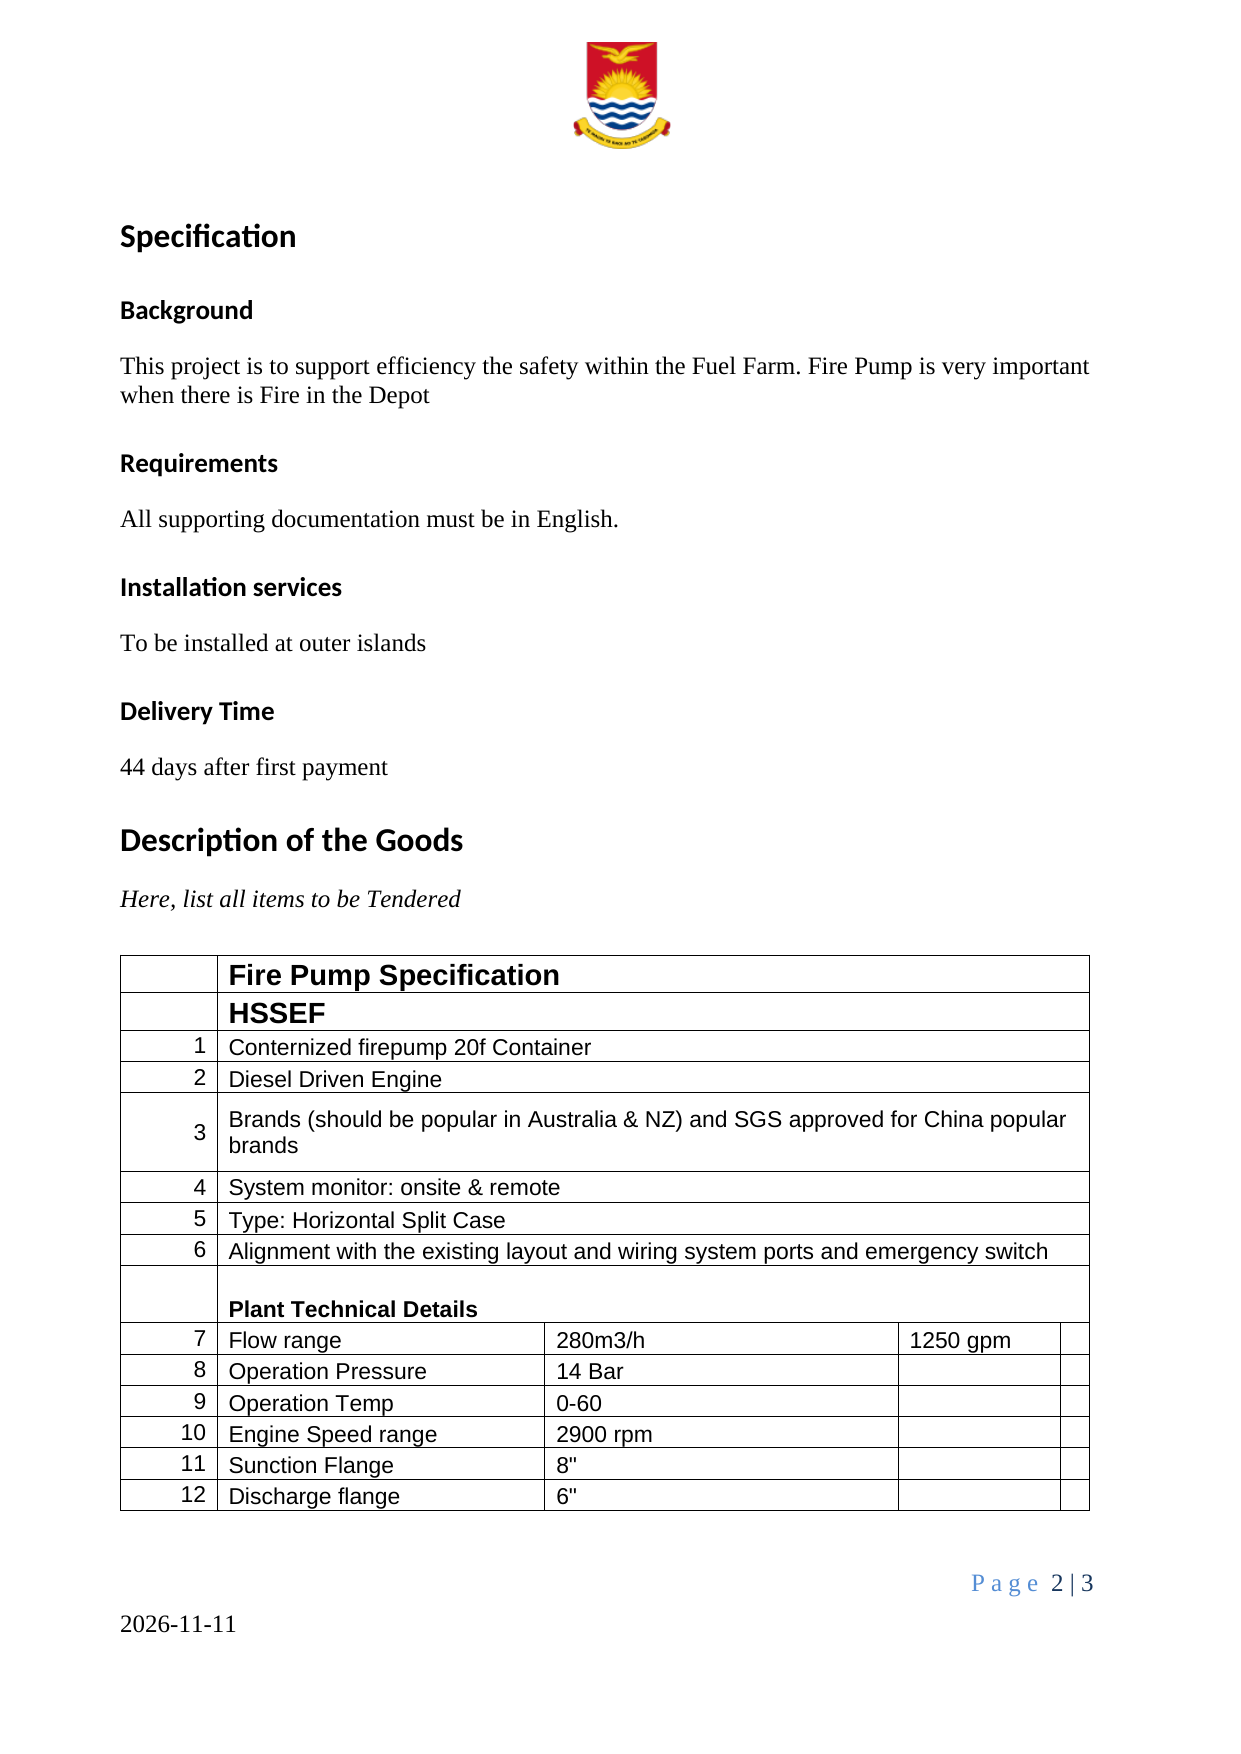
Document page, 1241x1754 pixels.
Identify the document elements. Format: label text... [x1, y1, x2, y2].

table_cell 1250 gpm [899, 1323, 1060, 1353]
table_cell Operation Pressure [218, 1355, 544, 1385]
table_cell 7 [121, 1323, 217, 1353]
table_cell [1061, 1448, 1089, 1478]
table_cell Alignment with the existing layout and wiring system ports and emergency switch [218, 1235, 1089, 1265]
table_header [121, 956, 217, 992]
table_cell Plant Technical Details [218, 1266, 1089, 1322]
table_cell 6" [545, 1480, 898, 1510]
table_cell 3 [121, 1093, 217, 1171]
subtitle Specification [120, 215, 1120, 255]
text To be installed at outer islands [120, 628, 1120, 657]
table_cell 2 [121, 1062, 217, 1092]
subtitle Delivery Time [120, 694, 1120, 727]
table_cell [1061, 1386, 1089, 1416]
table_cell System monitor: onsite & remote [218, 1172, 1089, 1202]
table_cell [1061, 1480, 1089, 1510]
table_cell [1061, 1355, 1089, 1385]
table_cell [899, 1417, 1060, 1447]
table_cell [121, 993, 217, 1029]
table_cell [899, 1448, 1060, 1478]
text Here, list all items to be Tendered [120, 884, 1120, 913]
table_cell [1061, 1323, 1089, 1353]
table_cell 6 [121, 1235, 217, 1265]
text This project is to support efficiency the safety within the Fuel Farm. Fire Pump is very important when there is Fire in the Depot [120, 351, 1120, 408]
table_cell 1 [121, 1031, 217, 1061]
table_cell Flow range [218, 1323, 544, 1353]
table_cell 0-60 [545, 1386, 898, 1416]
table_header Fire Pump Specification [218, 956, 1089, 992]
table_cell 2900 rpm [545, 1417, 898, 1447]
table_cell Diesel Driven Engine [218, 1062, 1089, 1092]
table_cell 280m3/h [545, 1323, 898, 1353]
table_cell [121, 1266, 217, 1322]
table_cell Conternized firepump 20f Container [218, 1031, 1089, 1061]
subtitle Requirements [120, 446, 1120, 479]
table_cell [899, 1386, 1060, 1416]
table_cell 14 Bar [545, 1355, 898, 1385]
text All supporting documentation must be in English. [120, 504, 1120, 533]
table_cell 5 [121, 1203, 217, 1233]
table_cell Operation Temp [218, 1386, 544, 1416]
table_cell Engine Speed range [218, 1417, 544, 1447]
table_cell Type: Horizontal Split Case [218, 1203, 1089, 1233]
table_cell 10 [121, 1417, 217, 1447]
subtitle Background [120, 293, 1120, 326]
table_cell HSSEF [218, 993, 1089, 1029]
picture [573, 42, 671, 149]
table_cell Sunction Flange [218, 1448, 544, 1478]
table_cell [899, 1355, 1060, 1385]
subtitle Installation services [120, 570, 1120, 603]
table_cell Brands (should be popular in Australia & NZ) and SGS approved for China popular brands [218, 1093, 1089, 1171]
table_cell 8" [545, 1448, 898, 1478]
table_cell 9 [121, 1386, 217, 1416]
table_cell [899, 1480, 1060, 1510]
table_cell 4 [121, 1172, 217, 1202]
table_cell 12 [121, 1480, 217, 1510]
text 44 days after first payment [120, 752, 1120, 781]
table_cell [1061, 1417, 1089, 1447]
table_cell Discharge flange [218, 1480, 544, 1510]
table_cell 8 [121, 1355, 217, 1385]
subtitle Description of the Goods [120, 819, 1120, 859]
table_cell 11 [121, 1448, 217, 1478]
